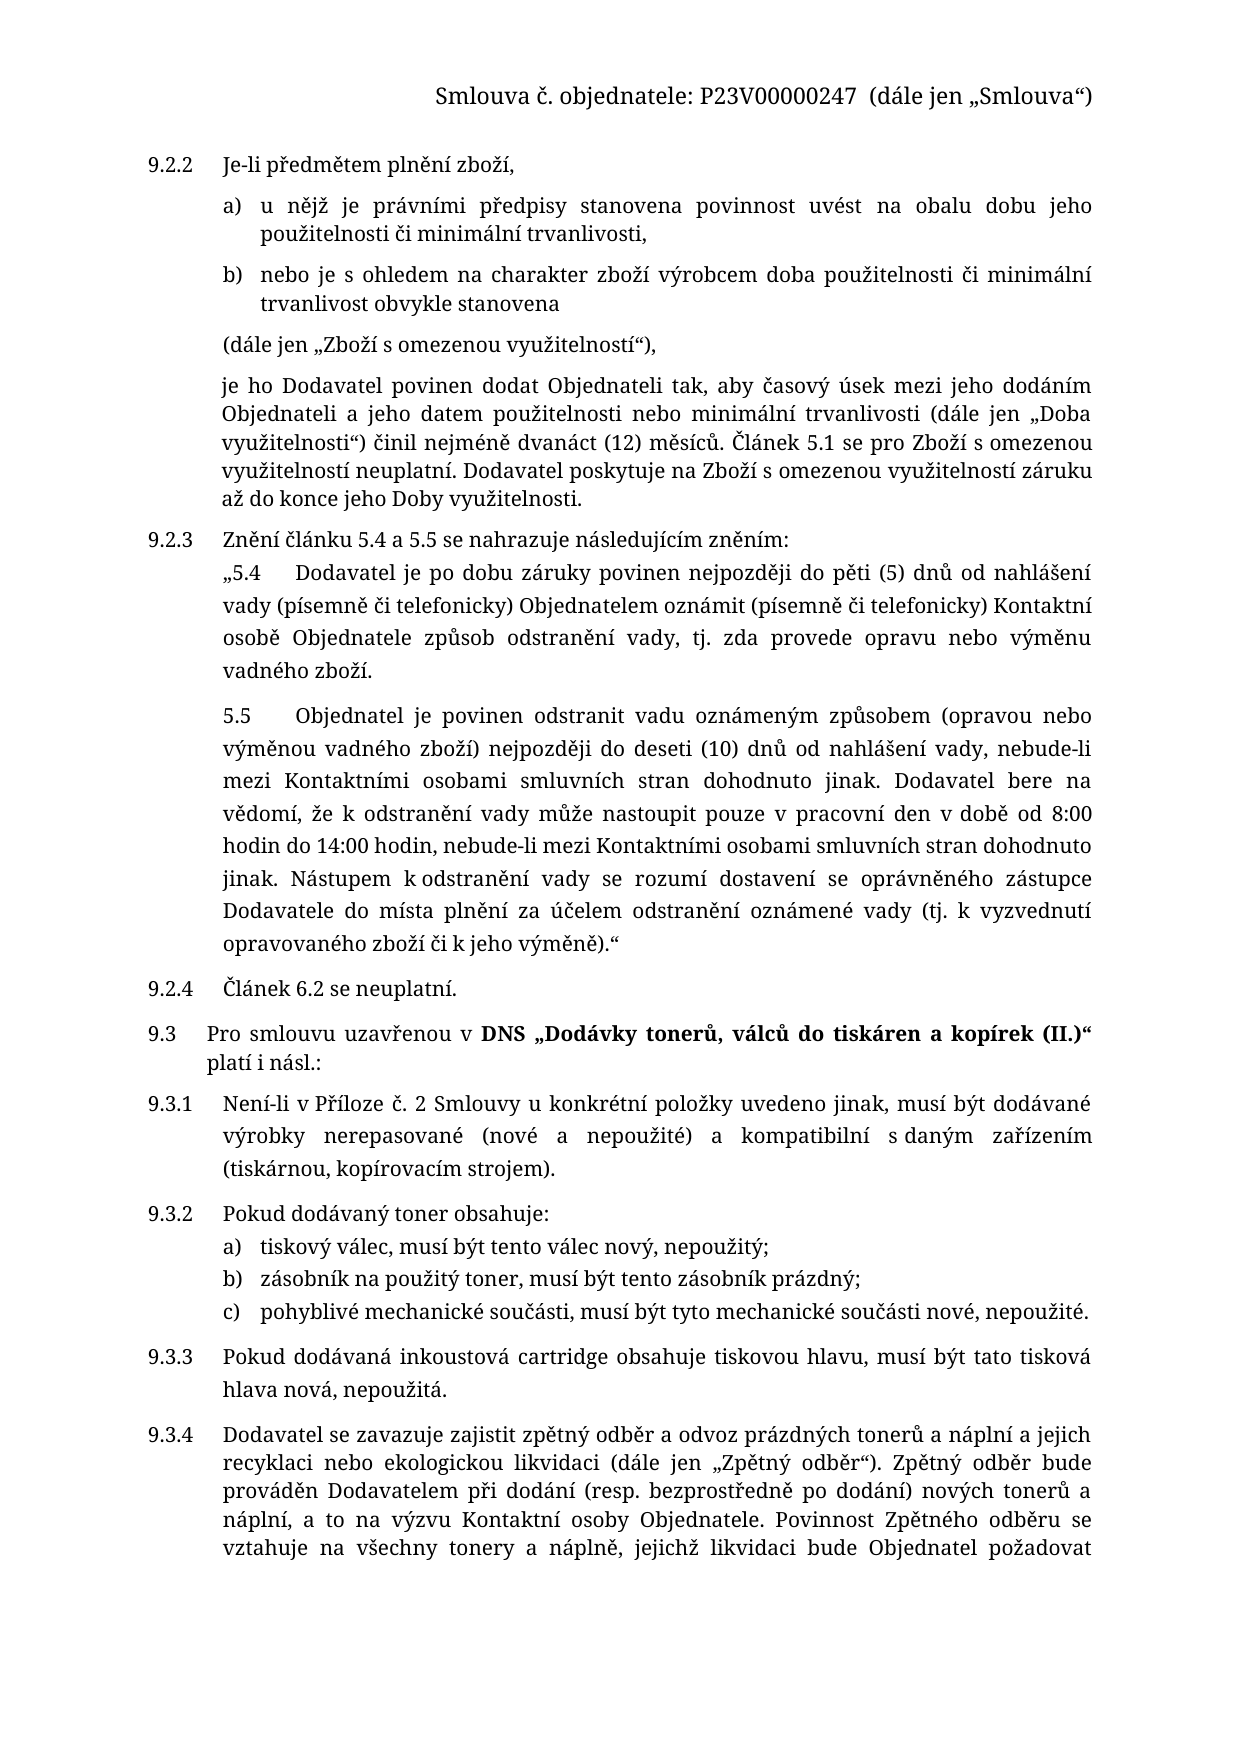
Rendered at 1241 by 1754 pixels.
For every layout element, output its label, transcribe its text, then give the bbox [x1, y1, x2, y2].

text je ho Dodavatel povinen dodat Objednateli tak, aby časový úsek mezi jeho dodáním Objednateli a jeho datem použitelnosti nebo minimální trvanlivosti (dále jen „Doba využitelnosti“) činil nejméně dvanáct (12) měsíců. Článek 5.1 se pro Zboží s omezenou využitelností neuplatní. Dodavatel poskytuje na Zboží s omezenou využitelností záruku až do konce jeho Doby využitelnosti. [221, 371, 1093, 513]
list zásobník na použitý toner, musí být tento zásobník prázdný; [223, 1264, 1093, 1293]
list Pokud dodávaná inkoustová cartridge obsahuje tiskovou hlavu, musí být tato tisková hlava nová, nepoužitá. [148, 1342, 1093, 1403]
list tiskový válec, musí být tento válec nový, nepoužitý; [223, 1232, 1093, 1260]
list 5.5 Objednatel je povinen odstranit vadu oznámeným způsobem (opravou nebo výměnou vadného zboží) nejpozději do deseti (10) dnů od nahlášení vady, nebude-li mezi Kontaktními osobami smluvních stran dohodnuto jinak. Dodavatel bere na vědomí, že k odstranění vady může nastoupit pouze v pracovní den v době od 8:00 hodin do 14:00 hodin, nebude-li mezi Kontaktními osobami smluvních stran dohodnuto jinak. Nástupem k odstranění vady se rozumí dostavení se oprávněného zástupce Dodavatele do místa plnění za účelem odstranění oznámené vady (tj. k vyzvednutí opravovaného zboží či k jeho výměně).“ [223, 701, 1093, 958]
list u nějž je právními předpisy stanovena povinnost uvést na obalu dobu jeho použitelnosti či minimální trvanlivosti, [223, 191, 1093, 248]
list Znění článku 5.4 a 5.5 se nahrazuje následujícím zněním: [148, 526, 1093, 554]
text (dále jen „Zboží s omezenou využitelností“), [223, 330, 1093, 358]
list Pokud dodávaný toner obsahuje: [148, 1199, 1093, 1228]
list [148, 1420, 1093, 1562]
list „5.4 Dodavatel je po dobu záruky povinen nejpozději do pěti (5) dnů od nahlášení vady (písemně či telefonicky) Objednatelem oznámit (písemně či telefonicky) Kontaktní osobě Objednatele způsob odstranění vady, tj. zda provede opravu nebo výměnu vadného zboží. [223, 558, 1093, 684]
list Není-li v Příloze č. 2 Smlouvy u konkrétní položky uvedeno jinak, musí být dodávané výrobky nerepasované (nové a nepoužité) a kompatibilní s daným zařízením (tiskárnou, kopírovacím strojem). [148, 1089, 1093, 1182]
list Článek 6.2 se neuplatní. [148, 974, 1093, 1003]
list Je-li předmětem plnění zboží, [148, 150, 1093, 179]
list Pro smlouvu uzavřenou v DNS „Dodávky tonerů, válců do tiskáren a kopírek (II.)“ platí i násl.: [148, 1019, 1093, 1076]
list nebo je s ohledem na charakter zboží výrobcem doba použitelnosti či minimální trvanlivost obvykle stanovena [223, 261, 1093, 317]
list pohyblivé mechanické součásti, musí být tyto mechanické součásti nové, nepoužité. [223, 1297, 1093, 1325]
